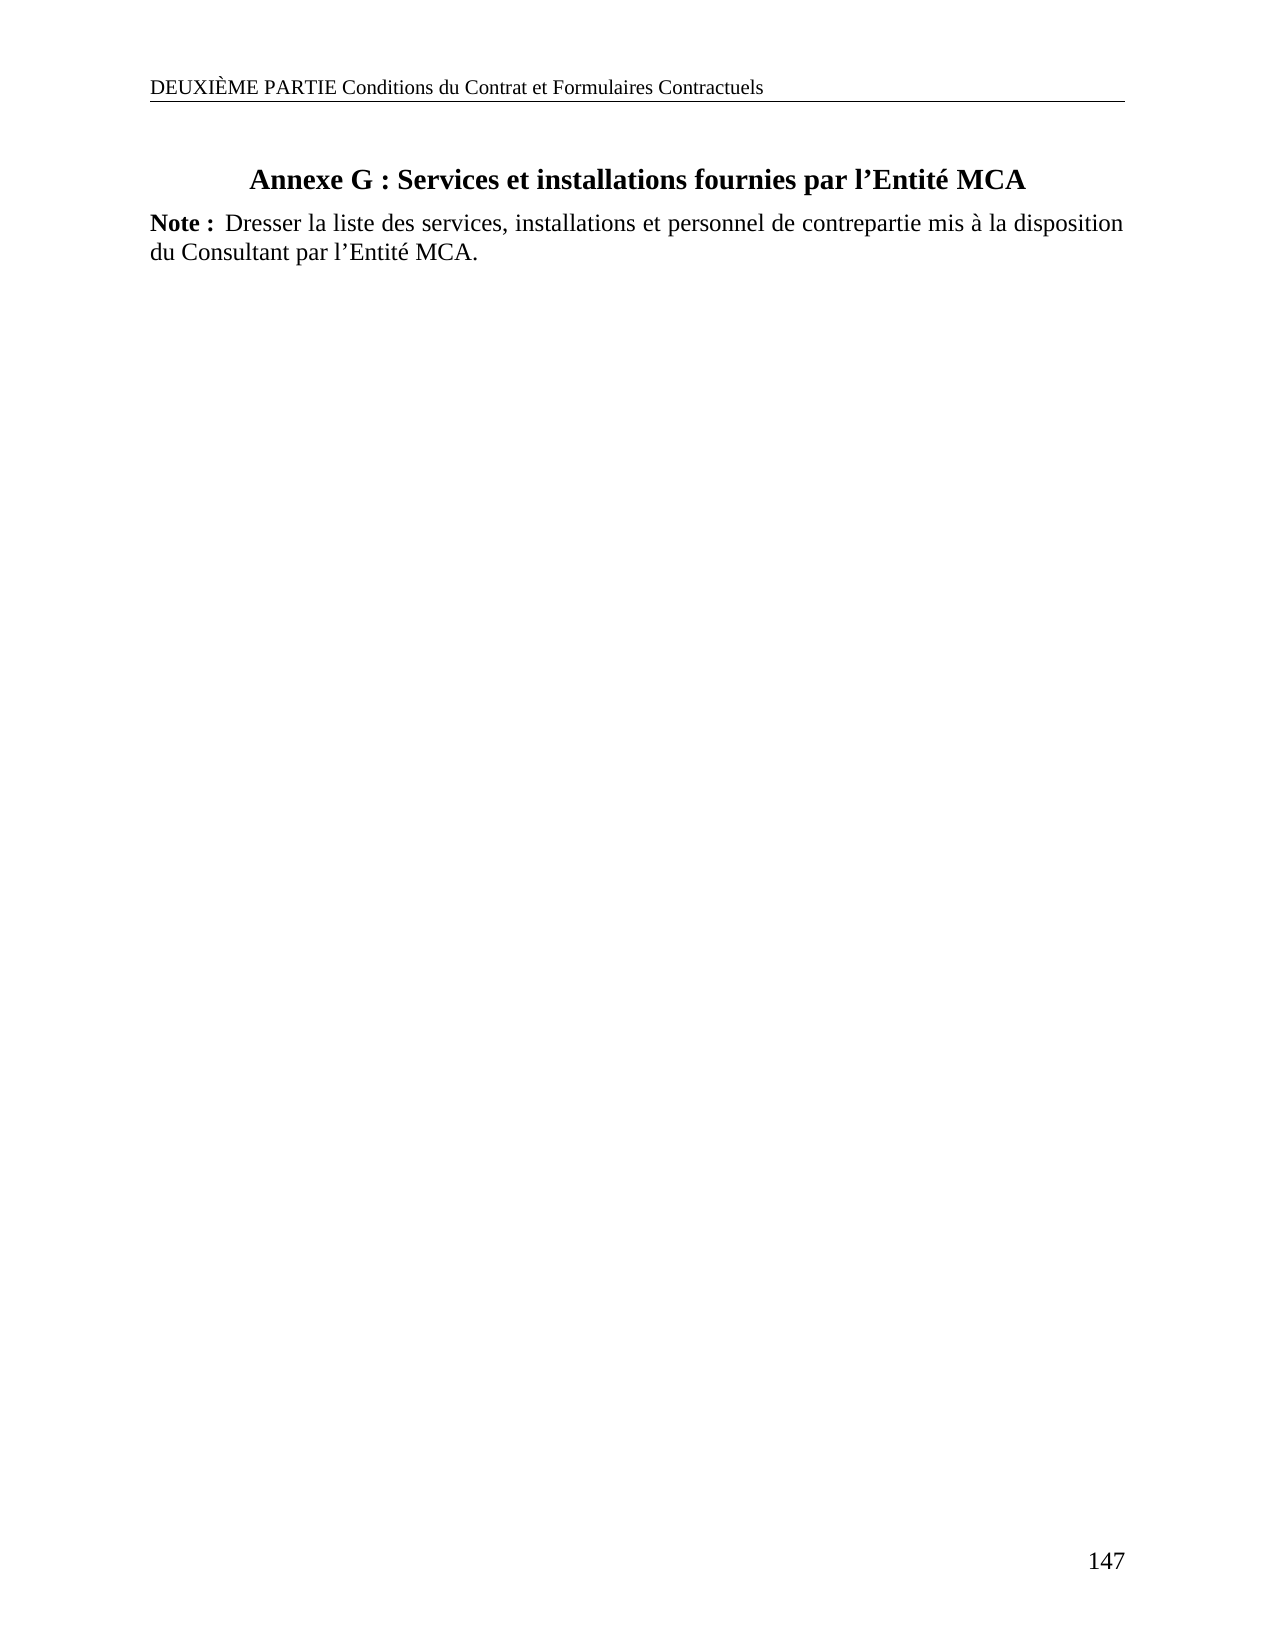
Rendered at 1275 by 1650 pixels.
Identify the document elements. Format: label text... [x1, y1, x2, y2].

text Note : Dresser la liste des services, installations et personnel de contrepartie mis à la disposition du Consultant par l’Entité MCA. [150, 208, 1125, 266]
subtitle Annexe G : Services et installations fournies par l’Entité MCA [150, 162, 1125, 196]
